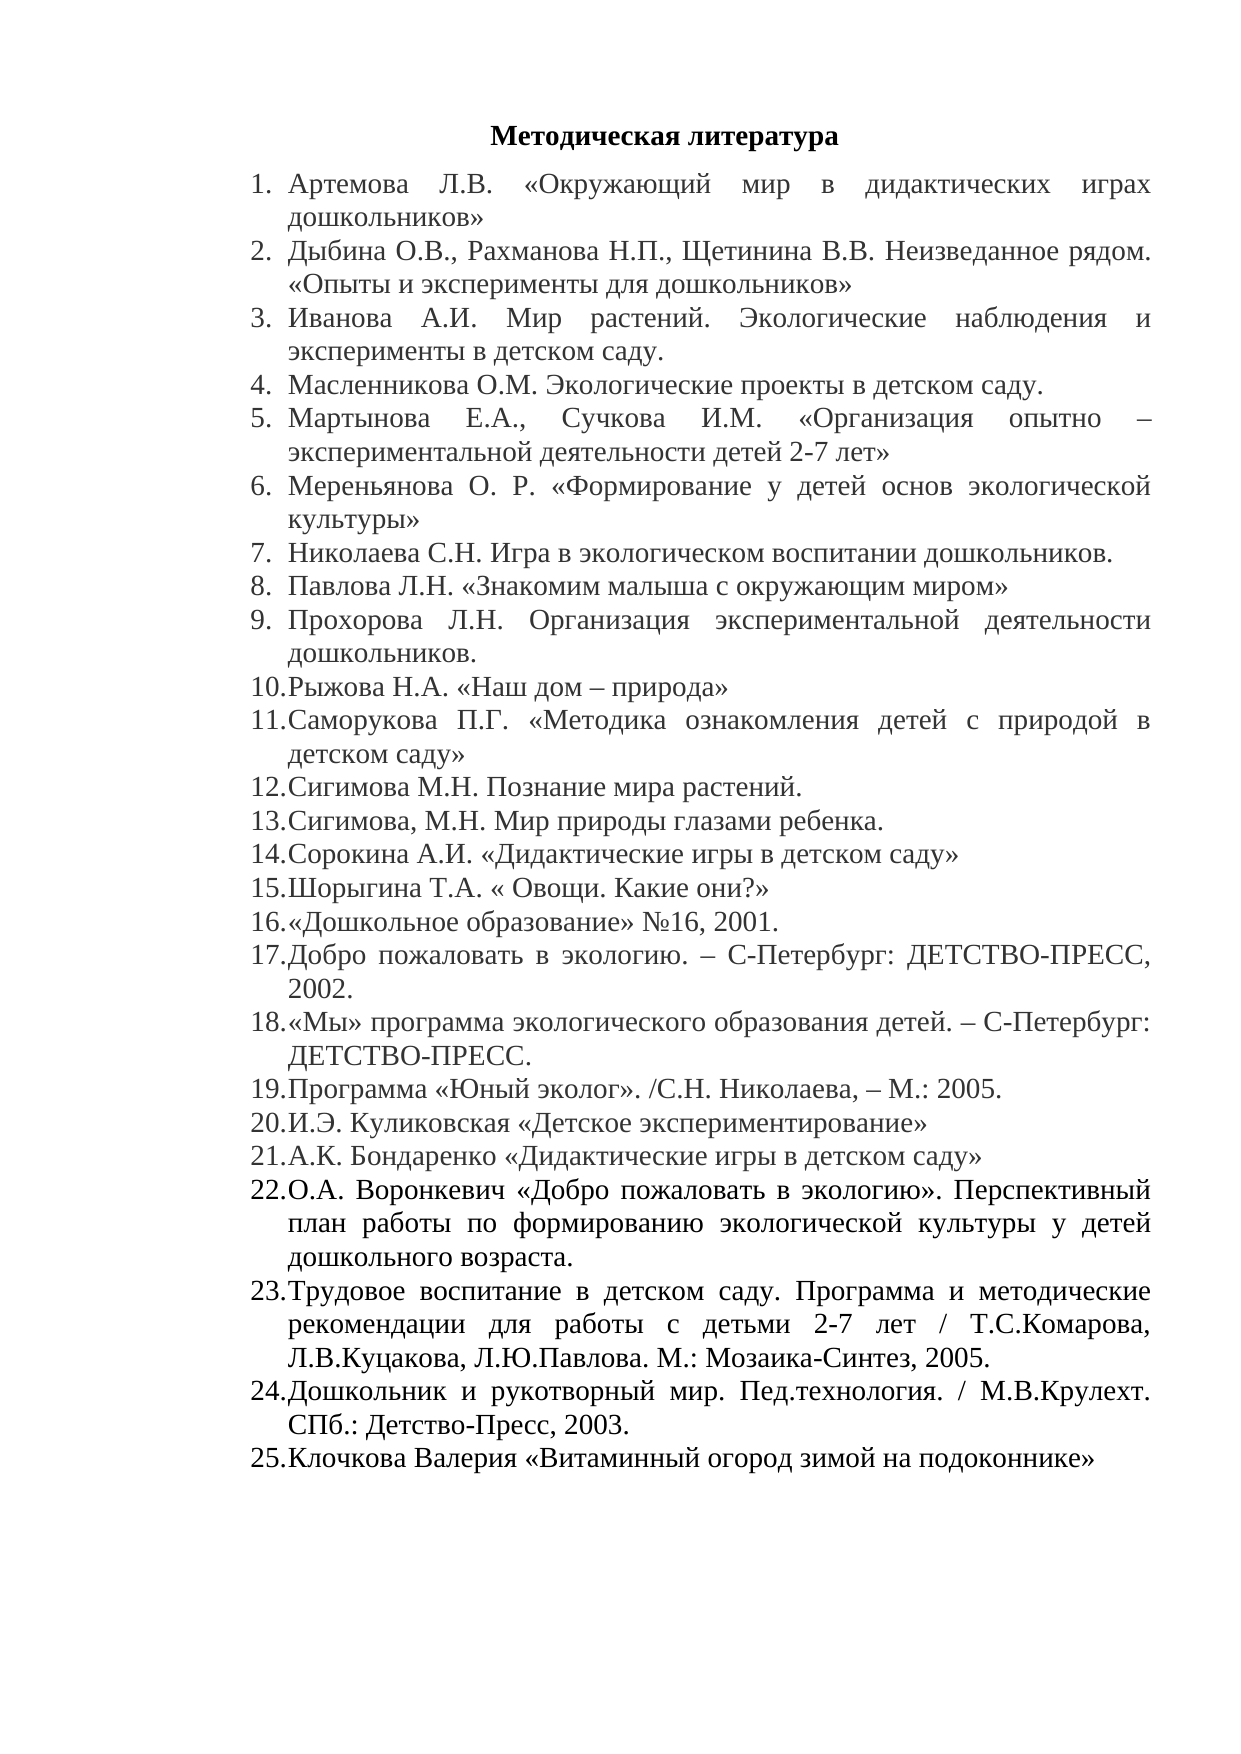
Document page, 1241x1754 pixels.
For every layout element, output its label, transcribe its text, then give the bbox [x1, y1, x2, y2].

list Павлова Л.Н. «Знакомим малыша с окружающим миром» [250, 568, 1152, 602]
list Иванова А.И. Мир растений. Экологические наблюдения и эксперименты в детском саду. [250, 300, 1152, 367]
list Мереньянова О. Р. «Формирование у детей основ экологической культуры» [250, 468, 1152, 535]
list А.К. Бондаренко «Дидактические игры в детском саду» [250, 1138, 1152, 1172]
list Рыжова Н.А. «Наш дом – природа» [250, 669, 1152, 702]
list Шорыгина Т.А. « Овощи. Какие они?» [250, 870, 1152, 904]
list Сигимова М.Н. Познание мира растений. [250, 769, 1152, 803]
list О.А. Воронкевич «Добро пожаловать в экологию». Перспективный план работы по формированию экологической культуры у детей дошкольного возраста. [250, 1172, 1152, 1273]
list Сигимова, М.Н. Мир природы глазами ребенка. [250, 803, 1152, 837]
list Николаева С.Н. Игра в экологическом воспитании дошкольников. [250, 535, 1152, 568]
list «Мы» программа экологического образования детей. – С-Петербург: ДЕТСТВО-ПРЕСС. [250, 1004, 1152, 1071]
list Дыбина О.В., Рахманова Н.П., Щетинина В.В. Неизведанное рядом. «Опыты и эксперименты для дошкольников» [250, 233, 1152, 300]
list Артемова Л.В. «Окружающий мир в дидактических играх дошкольников» [250, 166, 1152, 233]
text Методическая литература [177, 118, 1152, 152]
list Сорокина А.И. «Дидактические игры в детском саду» [250, 837, 1152, 870]
list Трудовое воспитание в детском саду. Программа и методические рекомендации для работы с детьми 2-7 лет / Т.С.Комарова, Л.В.Куцакова, Л.Ю.Павлова. М.: Мозаика-Синтез, 2005. [250, 1273, 1152, 1373]
list Прохорова Л.Н. Организация экспериментальной деятельности дошкольников. [250, 602, 1152, 669]
list Масленникова О.М. Экологические проекты в детском саду. [250, 367, 1152, 401]
list Добро пожаловать в экологию. – С-Петербург: ДЕТСТВО-ПРЕСС, 2002. [250, 937, 1152, 1004]
list «Дошкольное образование» №16, 2001. [250, 904, 1152, 937]
list И.Э. Куликовская «Детское экспериментирование» [250, 1105, 1152, 1138]
list Клочкова Валерия «Витаминный огород зимой на подоконнике» [250, 1440, 1152, 1474]
list Саморукова П.Г. «Методика ознакомления детей с природой в детском саду» [250, 702, 1152, 769]
list Программа «Юный эколог». /С.Н. Николаева, – М.: 2005. [250, 1071, 1152, 1105]
list Мартынова Е.А., Сучкова И.М. «Организация опытно – экспериментальной деятельности детей 2-7 лет» [250, 401, 1152, 468]
list Дошкольник и рукотворный мир. Пед.технология. / М.В.Крулехт. СПб.: Детство-Пресс, 2003. [250, 1373, 1152, 1440]
